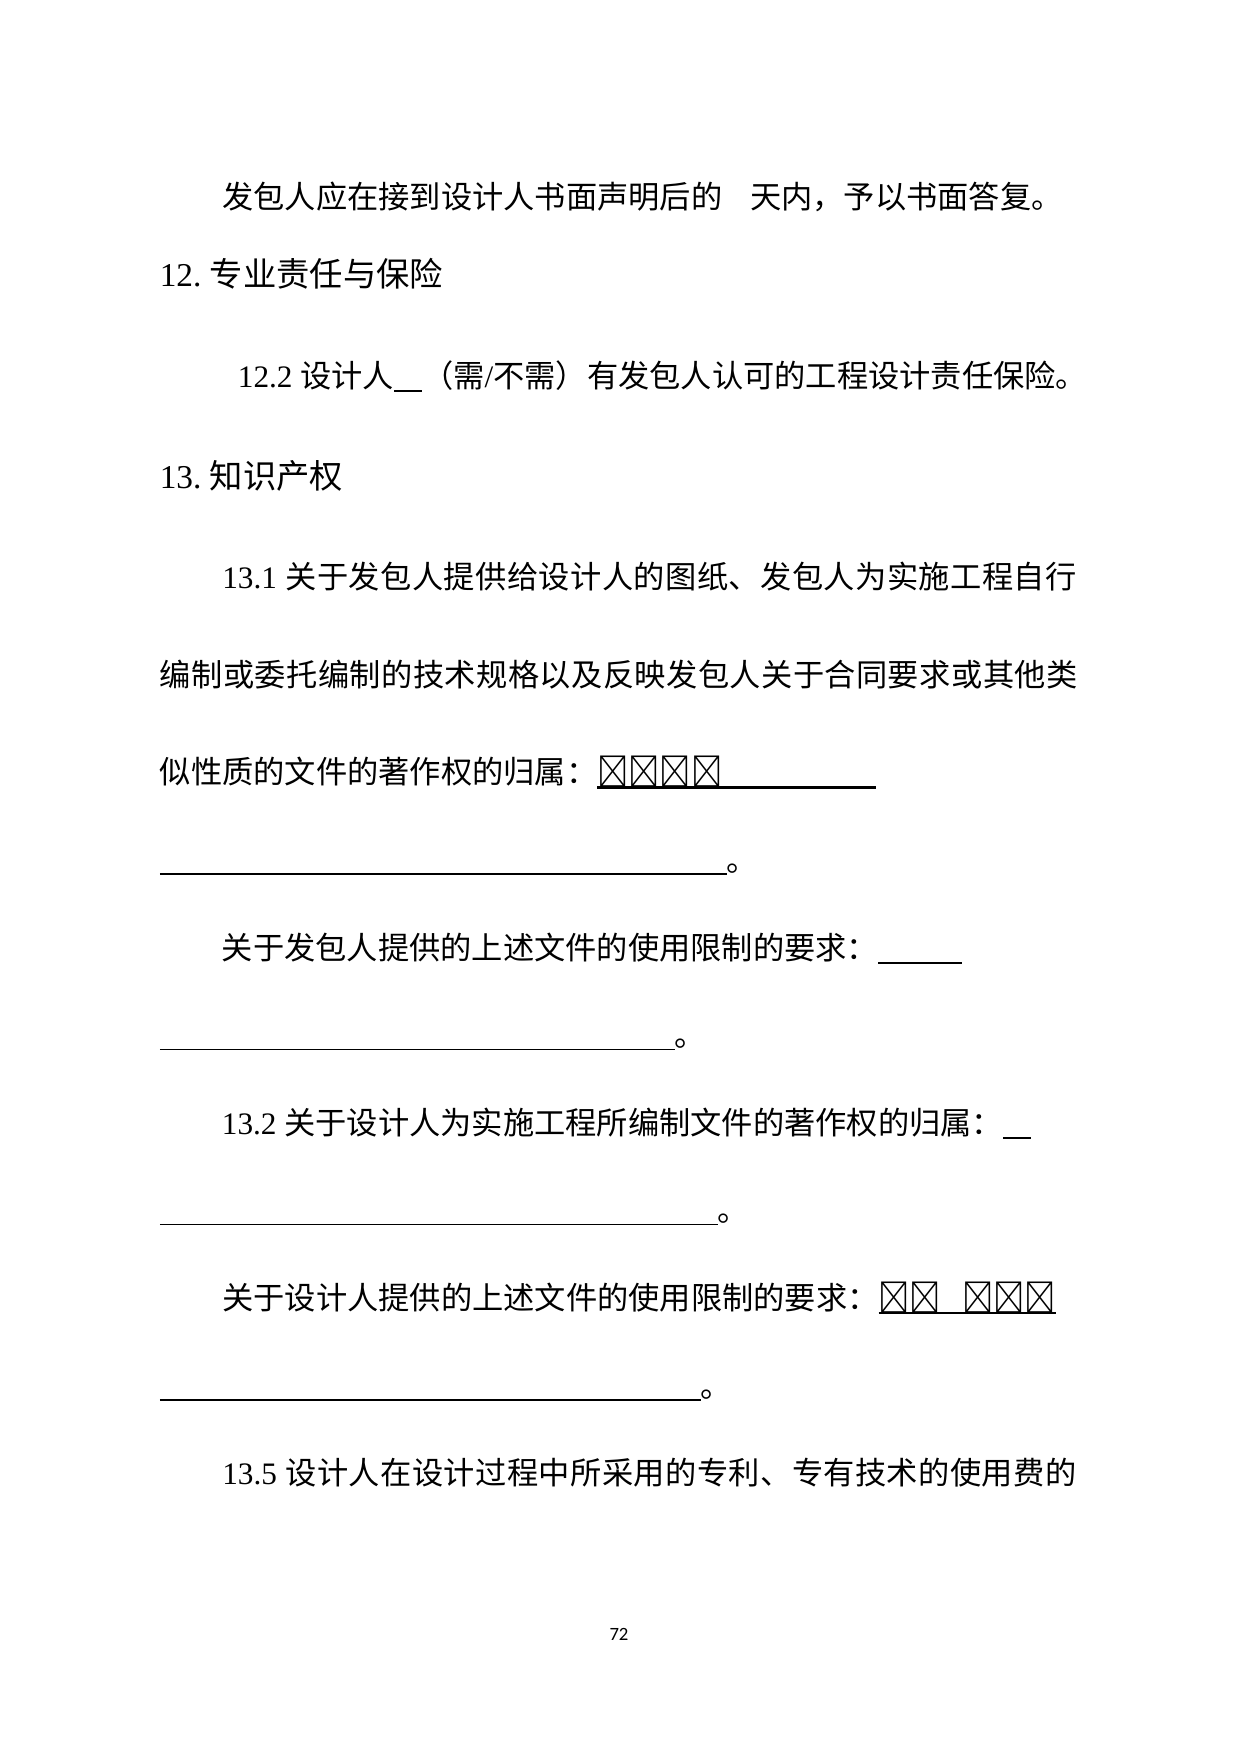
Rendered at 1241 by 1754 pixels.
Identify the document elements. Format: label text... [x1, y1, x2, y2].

text 12.2 设计人 （需/不需）有发包人认可的工程设计责任保险。 [159, 341, 1078, 406]
text  。 [159, 1001, 1078, 1066]
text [159, 1438, 1078, 1503]
subtitle 13. 知识产权 [159, 441, 1078, 506]
text 13.1 关于发包人提供给设计人的图纸、发包人为实施工程自行编制或委托编制的技术规格以及反映发包人关于合同要求或其他类似性质的文件的著作权的归属： [159, 543, 1078, 803]
text     。 [159, 1351, 1078, 1416]
text 发包人应在接到设计人书面声明后的 天内，予以书面答复。 [159, 162, 1078, 227]
text    。 [159, 1176, 1078, 1241]
text 12. 专业责任与保险 [159, 239, 1078, 304]
text 关于设计人提供的上述文件的使用限制的要求：  [159, 1263, 1078, 1328]
text 关于发包人提供的上述文件的使用限制的要求： [222, 913, 1078, 978]
text 13.2 关于设计人为实施工程所编制文件的著作权的归属： [222, 1088, 1078, 1153]
text  。 [159, 825, 1078, 890]
